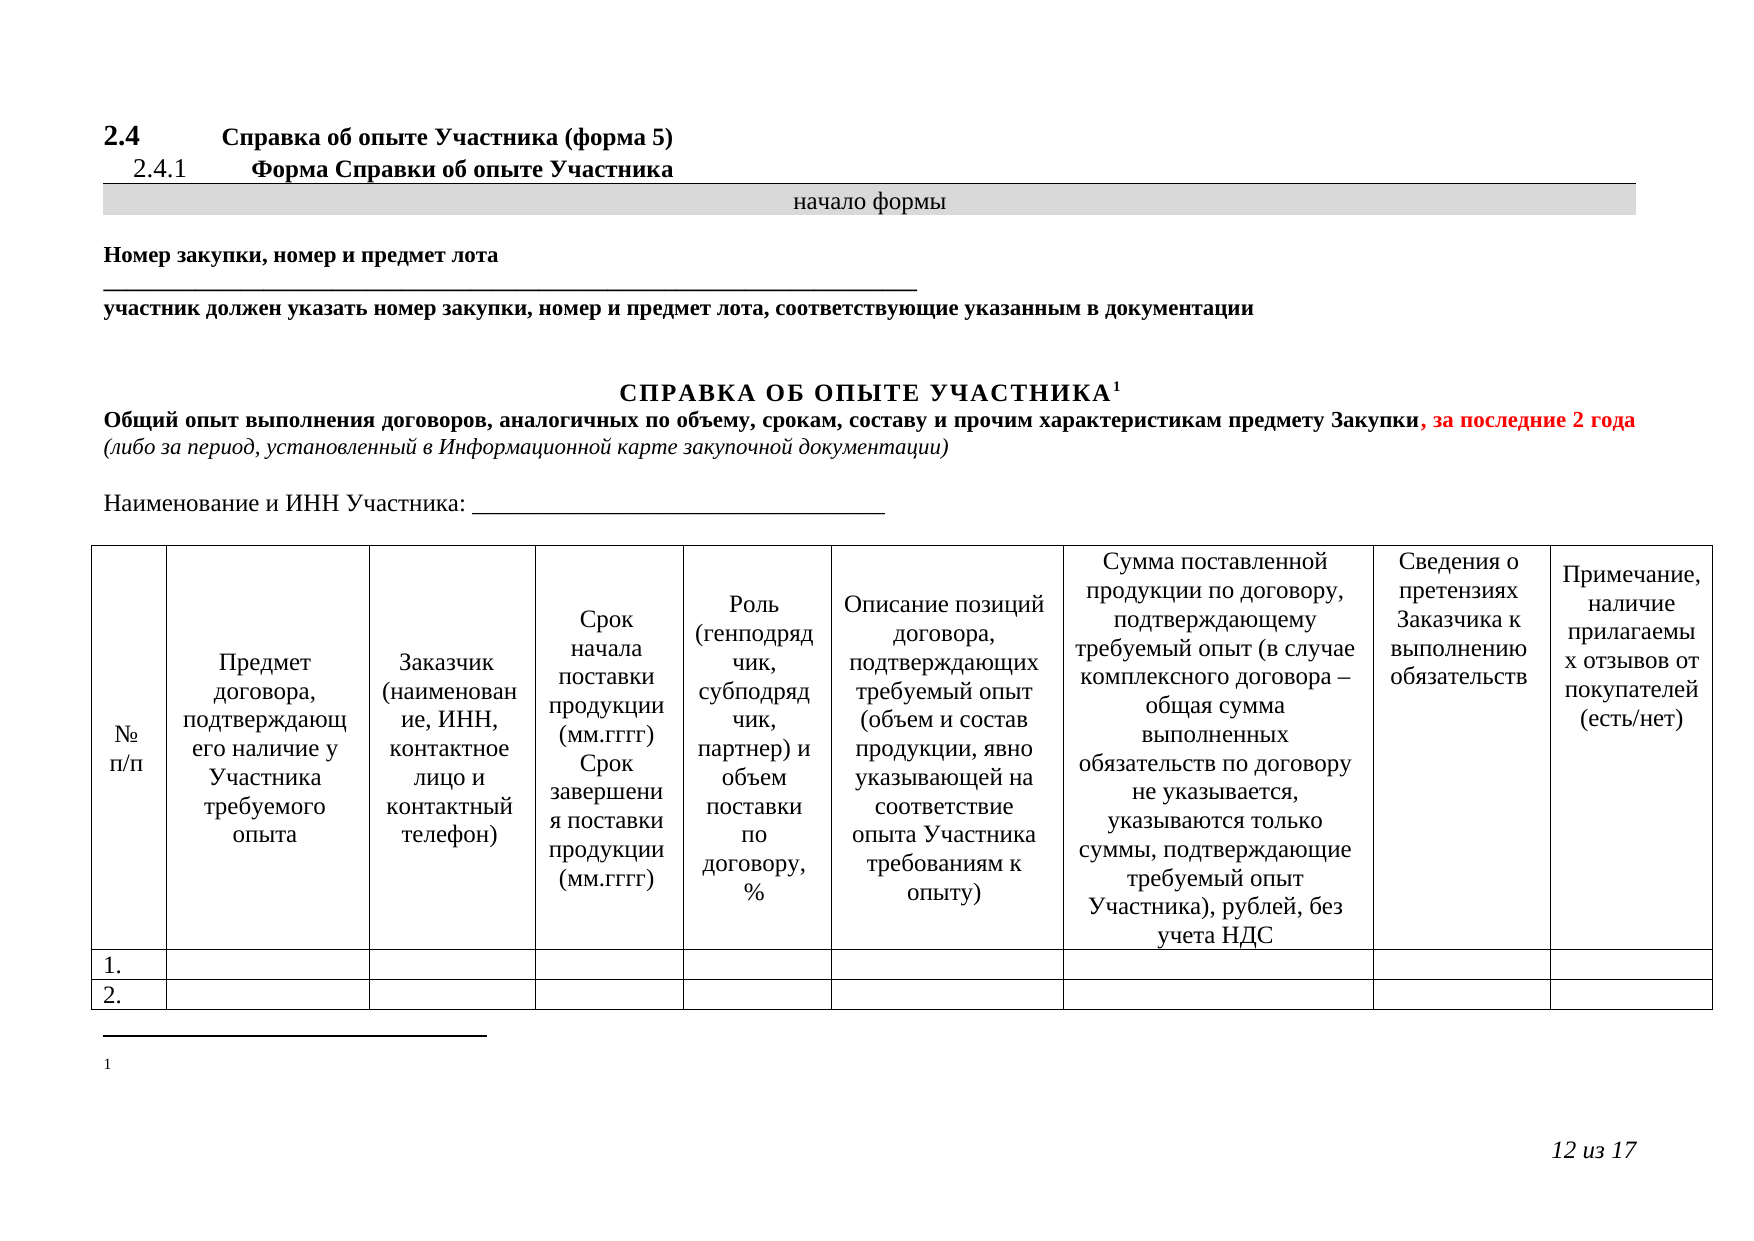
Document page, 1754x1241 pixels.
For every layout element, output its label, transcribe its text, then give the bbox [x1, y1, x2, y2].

table_header Сведения о претензиях Заказчика к выполнению обязательств [1374, 546, 1550, 949]
table_cell [1064, 950, 1373, 979]
table_cell [684, 980, 831, 1008]
table_header Примечание, наличие прилагаемых отзывов от покупателей (есть/нет) [1551, 546, 1712, 949]
table_cell [536, 950, 683, 979]
table_header Предмет договора, подтверждающего наличие у Участника требуемого опыта [167, 546, 369, 949]
text Справка об опыте Участника [103, 378, 1636, 406]
table_cell [370, 980, 535, 1008]
text начало формы [103, 184, 1636, 215]
table_cell [167, 980, 369, 1008]
table_cell [92, 980, 166, 1008]
text Наименование и ИНН Участника: _________________________________ [103, 488, 1636, 517]
table_cell [832, 950, 1063, 979]
table_header Сумма поставленной продукции по договору, подтверждающему требуемый опыт (в случае комплексного договора – общая сумма выполненных обязательств по договору не указывается, указываются только суммы, подтверждающие требуемый опыт Участника), рублей, без учета НДС [1064, 546, 1373, 949]
table_header Заказчик (наименование, ИНН, контактное лицо и контактный телефон) [370, 546, 535, 949]
subtitle Справка об опыте Участника (форма 5) [103, 118, 1639, 152]
text Номер закупки, номер и предмет лота [103, 241, 1636, 267]
table_cell [1374, 980, 1550, 1008]
table_cell [684, 950, 831, 979]
list Форма Справки об опыте Участника [133, 152, 1636, 183]
table_cell [1374, 950, 1550, 979]
text участник должен указать номер закупки, номер и предмет лота, соответствующие указанным в документации [103, 294, 1636, 320]
text Общий опыт выполнения договоров, аналогичных по объему, срокам, составу и прочим характеристикам предмету Закупки, за последние 2 года (либо за период, установленный в Информационной карте закупочной документации) [103, 406, 1636, 459]
table_cell [536, 980, 683, 1008]
text _______________________________________________________________________ [103, 267, 1636, 294]
table_cell [92, 950, 166, 979]
table_cell [1551, 980, 1712, 1008]
table_header Срок начала поставки продукции (мм.гггг) Срок завершения поставки продукции (мм.гггг) [536, 546, 683, 949]
table_cell [370, 950, 535, 979]
table_header Описание позиций договора, подтверждающих требуемый опыт (объем и состав продукции, явно указывающей на соответствие опыта Участника требованиям к опыту) [832, 546, 1063, 949]
table_header Роль (генподрядчик, субподрядчик, партнер) и объем поставки по договору, % [684, 546, 831, 949]
table_cell [1064, 980, 1373, 1008]
table_cell [1551, 950, 1712, 979]
table_cell [167, 950, 369, 979]
table_cell [832, 980, 1063, 1008]
table_header № п/п [92, 546, 166, 949]
